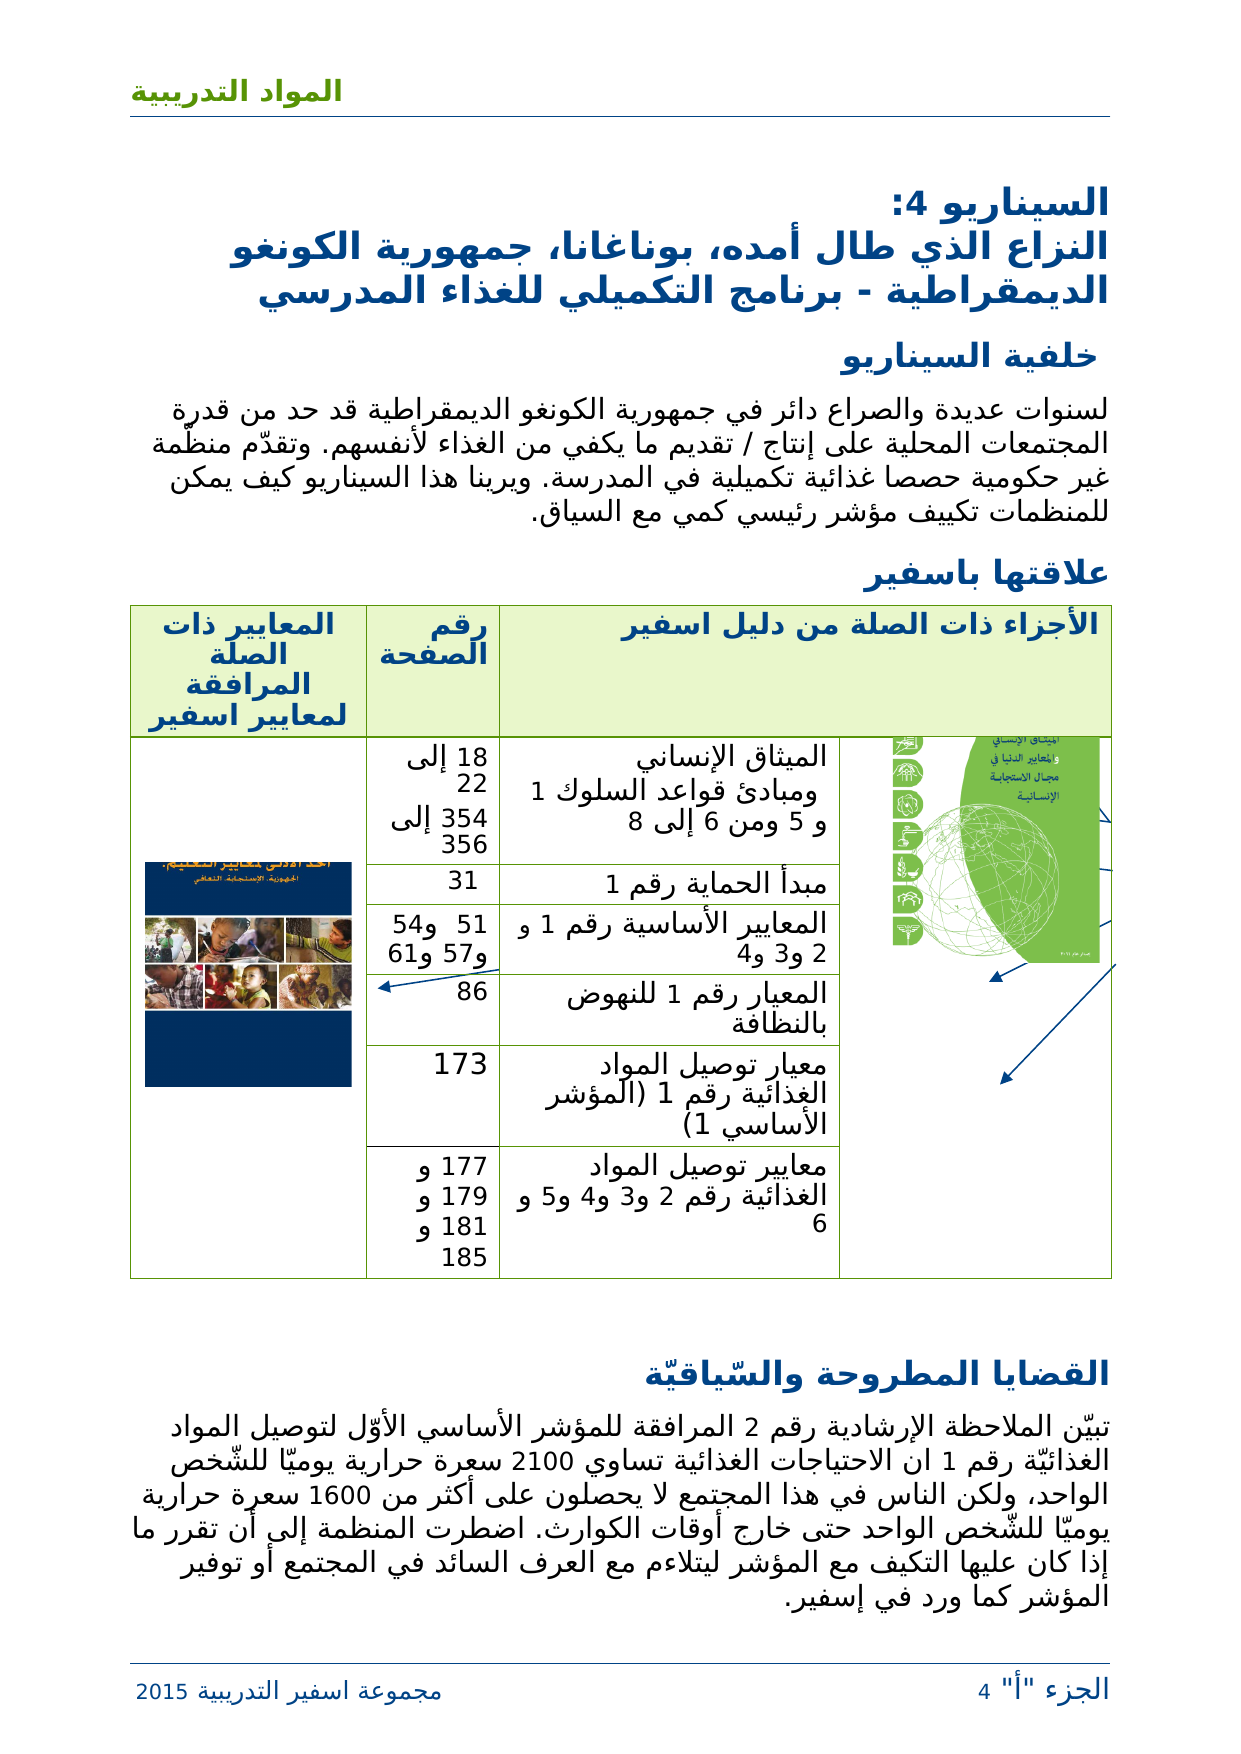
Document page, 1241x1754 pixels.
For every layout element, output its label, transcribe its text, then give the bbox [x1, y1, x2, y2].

table_cell 86 [367, 975, 499, 1044]
table_header المعايير ذات الصلة المرافقة لمعايير اسفير [131, 606, 366, 736]
table_cell معايير توصيل المواد الغذائية رقم 2 و3 و4 و5 و6 [500, 1147, 839, 1277]
table_cell [840, 738, 1111, 1277]
table_cell مبدأ الحماية رقم 1 [500, 865, 839, 903]
subtitle القضايا المطروحة والسّياقيّة [130, 1354, 1110, 1393]
text علاقتها باسفير [130, 553, 1110, 592]
text لسنوات عديدة والصراع دائر في جمهورية الكونغو الديمقراطية قد حد من قدرة المجتمعات المحلية على إنتاج / تقديم ما يكفي من الغذاء لأنفسهم. وتقدّم منظّمة غير حكومية حصصا غذائية تكميلية في المدرسة. ويرينا هذا السيناريو كيف يمكن للمنظمات تكييف مؤشر رئيسي كمي مع السياق. [130, 392, 1110, 528]
table_header رقم الصفحة [367, 606, 499, 736]
table_cell 51 و54 و57 و61 [367, 905, 499, 974]
table_cell معيار توصيل المواد الغذائية رقم 1 (المؤشر الأساسي 1) [500, 1046, 839, 1146]
table_cell 173 [367, 1046, 499, 1146]
text تبيّن الملاحظة الإرشادية رقم 2 المرافقة للمؤشر الأساسي الأوّل لتوصيل المواد الغذائيّة رقم 1 ان الاحتياجات الغذائية تساوي 2100 سعرة حرارية يوميّا للشّخص الواحد، ولكن الناس في هذا المجتمع لا يحصلون على أكثر من 1600 سعرة حرارية يوميّا للشّخص الواحد حتى خارج أوقات الكوارث. اضطرت المنظمة إلى أن تقرر ما إذا كان عليها التكيف مع المؤشر ليتلاءم مع العرف السائد في المجتمع أو توفير المؤشر كما ورد في إسفير. [130, 1410, 1110, 1613]
picture [892, 737, 1100, 963]
subtitle خلفية السيناريو [130, 337, 1110, 376]
table_cell 31 [367, 865, 499, 903]
table_cell [131, 738, 366, 1277]
table_cell 18 إلى 22 354 إلى 356 [367, 738, 499, 863]
table_cell المعايير الأساسية رقم 1 و2 و3 و4 [500, 905, 839, 974]
table_header الأجزاء ذات الصلة من دليل اسفير [500, 606, 1111, 736]
table_cell الميثاق الإنساني ومبادئ قواعد السلوك 1 و 5 ومن 6 إلى 8 [500, 738, 839, 863]
table_cell المعيار رقم 1 للنهوض بالنظافة [500, 975, 839, 1044]
picture [145, 862, 352, 1087]
table_cell 177 و179 و181 و185 [367, 1147, 499, 1277]
subtitle السيناريو 4: النزاع الذي طال أمده، بوناغانا، جمهورية الكونغو الديمقراطية - برنامج التكميلي للغذاء المدرسي [115, 181, 1110, 312]
